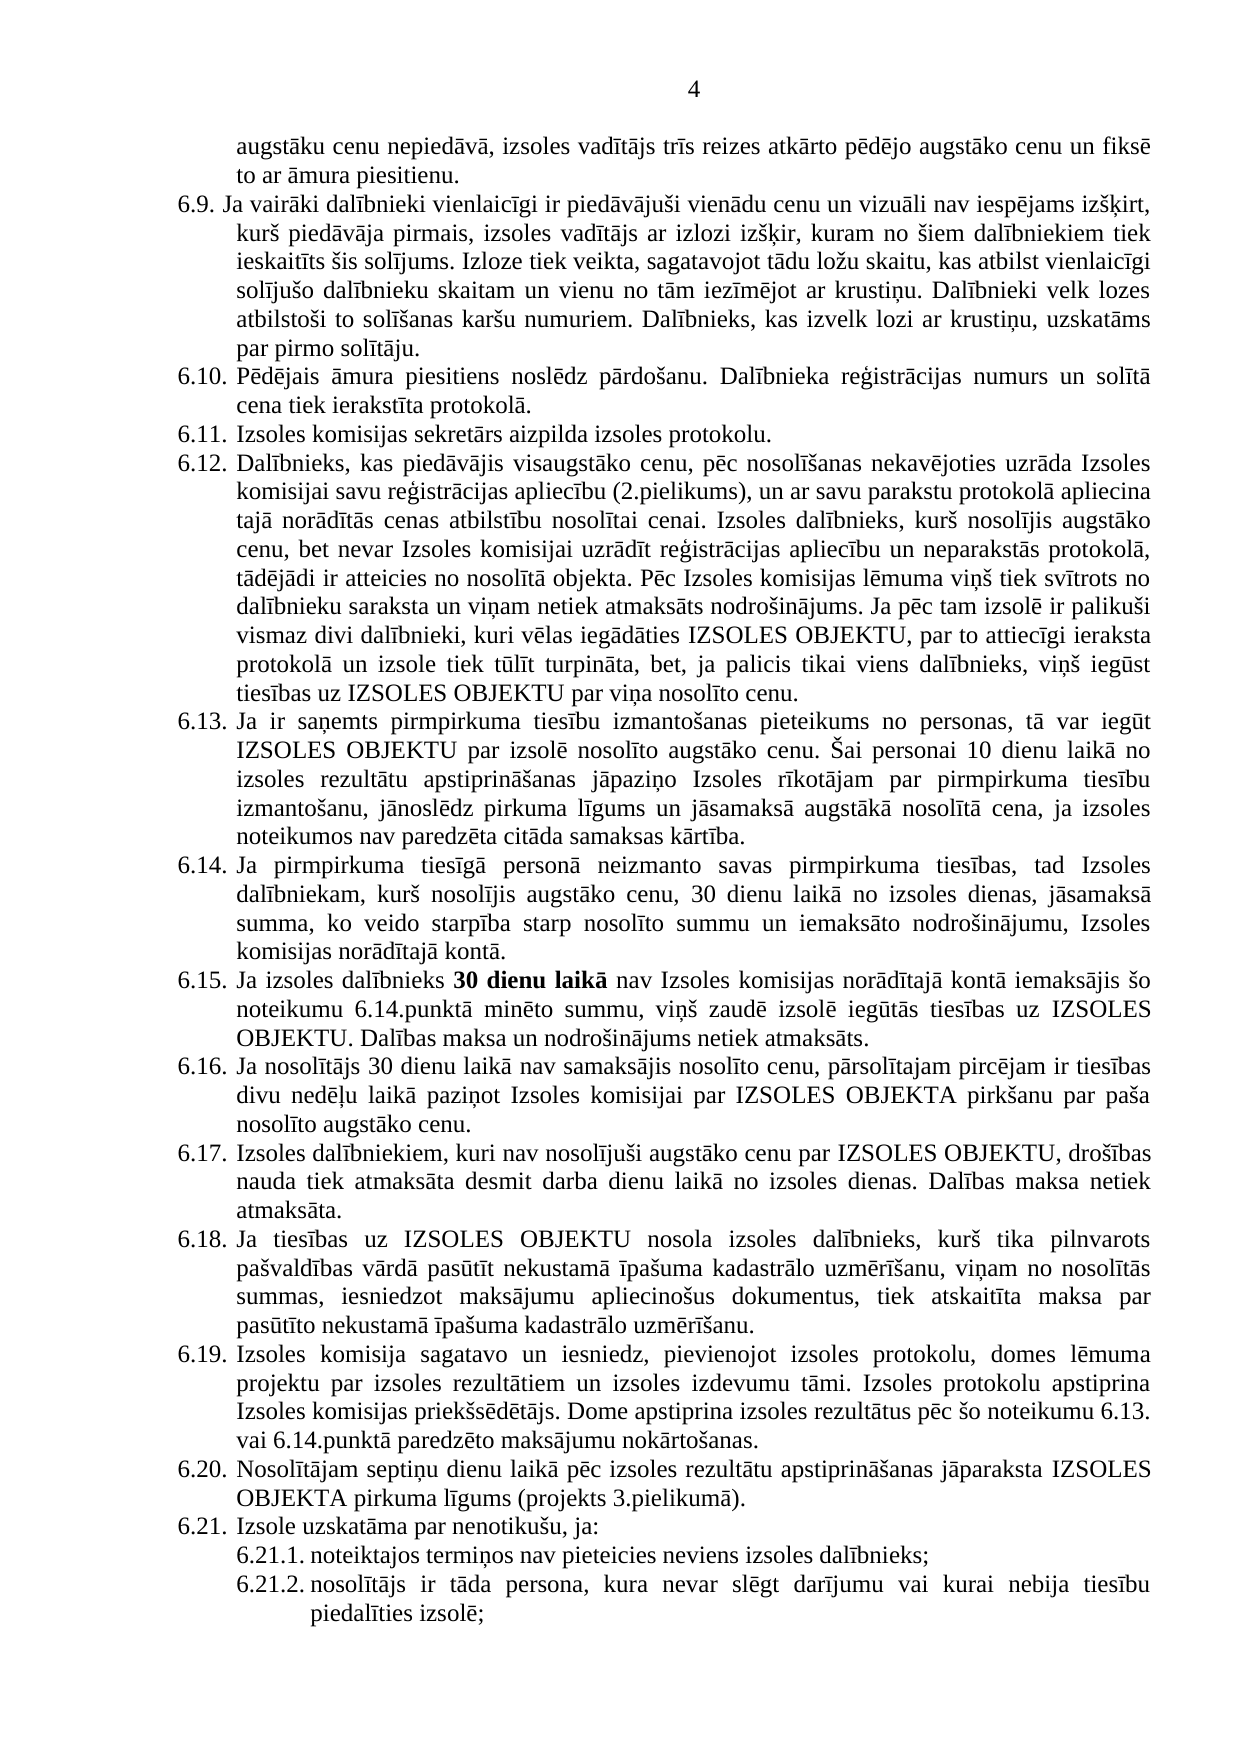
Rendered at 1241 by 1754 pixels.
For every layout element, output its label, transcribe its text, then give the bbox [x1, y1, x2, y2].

list Ja pirmpirkuma tiesīgā personā neizmanto savas pirmpirkuma tiesības, tad Izsoles dalībniekam, kurš nosolījis augstāko cenu, 30 dienu laikā no izsoles dienas, jāsamaksā summa, ko veido starpība starp nosolīto summu un iemaksāto nodrošinājumu, Izsoles komisijas norādītajā kontā. [177, 850, 1152, 965]
list Ja tiesības uz IZSOLES OBJEKTU nosola izsoles dalībnieks, kurš tika pilnvarots pašvaldības vārdā pasūtīt nekustamā īpašuma kadastrālo uzmērīšanu, viņam no nosolītās summas, iesniedzot maksājumu apliecinošus dokumentus, tiek atskaitīta maksa par pasūtīto nekustamā īpašuma kadastrālo uzmērīšanu. [177, 1224, 1152, 1339]
list Ja izsoles dalībnieks 30 dienu laikā nav Izsoles komisijas norādītajā kontā iemaksājis šo noteikumu 6.14.punktā minēto summu, viņš zaudē izsolē iegūtās tiesības uz IZSOLES objektu. Dalības maksa un nodrošinājums netiek atmaksāts. [177, 965, 1152, 1051]
list Nosolītājam septiņu dienu laikā pēc izsoles rezultātu apstiprināšanas jāparaksta izsolES objekta pirkuma līgums (projekts 3.pielikumā). [177, 1454, 1152, 1511]
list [177, 131, 1152, 189]
list Izsole uzskatāma par nenotikušu, ja: [177, 1511, 1152, 1540]
list Ja ir saņemts pirmpirkuma tiesību izmantošanas pieteikums no personas, tā var iegūt izsoles objektu par izsolē nosolīto augstāko cenu. Šai personai 10 dienu laikā no izsoles rezultātu apstiprināšanas jāpaziņo Izsoles rīkotājam par pirmpirkuma tiesību izmantošanu, jānoslēdz pirkuma līgums un jāsamaksā augstākā nosolītā cena, ja izsoles noteikumos nav paredzēta citāda samaksas kārtība. [177, 706, 1152, 850]
list nosolītājs ir tāda persona, kura nevar slēgt darījumu vai kurai nebija tiesību piedalīties izsolē; [236, 1569, 1152, 1626]
list Izsoles komisija sagatavo un iesniedz, pievienojot izsoles protokolu, domes lēmuma projektu par izsoles rezultātiem un izsoles izdevumu tāmi. Izsoles protokolu apstiprina Izsoles komisijas priekšsēdētājs. Dome apstiprina izsoles rezultātus pēc šo noteikumu 6.13. vai 6.14.punktā paredzēto maksājumu nokārtošanas. [177, 1339, 1152, 1454]
list Ja nosolītājs 30 dienu laikā nav samaksājis nosolīto cenu, pārsolītajam pircējam ir tiesības divu nedēļu laikā paziņot Izsoles komisijai par IZSOLES OBJEKTA pirkšanu par paša nosolīto augstāko cenu. [177, 1051, 1152, 1138]
list Izsoles komisijas sekretārs aizpilda izsoles protokolu. [177, 419, 1152, 448]
list Ja vairāki dalībnieki vienlaicīgi ir piedāvājuši vienādu cenu un vizuāli nav iespējams izšķirt, kurš piedāvāja pirmais, izsoles vadītājs ar izlozi izšķir, kuram no šiem dalībniekiem tiek ieskaitīts šis solījums. Izloze tiek veikta, sagatavojot tādu ložu skaitu, kas atbilst vienlaicīgi solījušo dalībnieku skaitam un vienu no tām iezīmējot ar krustiņu. Dalībnieki velk lozes atbilstoši to solīšanas karšu numuriem. Dalībnieks, kas izvelk lozi ar krustiņu, uzskatāms par pirmo solītāju. [177, 189, 1152, 361]
list Dalībnieks, kas piedāvājis visaugstāko cenu, pēc nosolīšanas nekavējoties uzrāda Izsoles komisijai savu reģistrācijas apliecību (2.pielikums), un ar savu parakstu protokolā apliecina tajā norādītās cenas atbilstību nosolītai cenai. Izsoles dalībnieks, kurš nosolījis augstāko cenu, bet nevar Izsoles komisijai uzrādīt reģistrācijas apliecību un neparakstās protokolā, tādējādi ir atteicies no nosolītā objekta. Pēc Izsoles komisijas lēmuma viņš tiek svītrots no dalībnieku saraksta un viņam netiek atmaksāts nodrošinājums. Ja pēc tam izsolē ir palikuši vismaz divi dalībnieki, kuri vēlas iegādāties izsoles objektu, par to attiecīgi ieraksta protokolā un izsole tiek tūlīt turpināta, bet, ja palicis tikai viens dalībnieks, viņš iegūst tiesības uz izsoles objektu par viņa nosolīto cenu. [177, 448, 1152, 706]
list Izsoles dalībniekiem, kuri nav nosolījuši augstāko cenu par izsoles objektu, drošības nauda tiek atmaksāta desmit darba dienu laikā no izsoles dienas. Dalības maksa netiek atmaksāta. [177, 1138, 1152, 1224]
list Pēdējais āmura piesitiens noslēdz pārdošanu. Dalībnieka reģistrācijas numurs un solītā cena tiek ierakstīta protokolā. [177, 361, 1152, 419]
list noteiktajos termiņos nav pieteicies neviens izsoles dalībnieks; [236, 1540, 1152, 1569]
